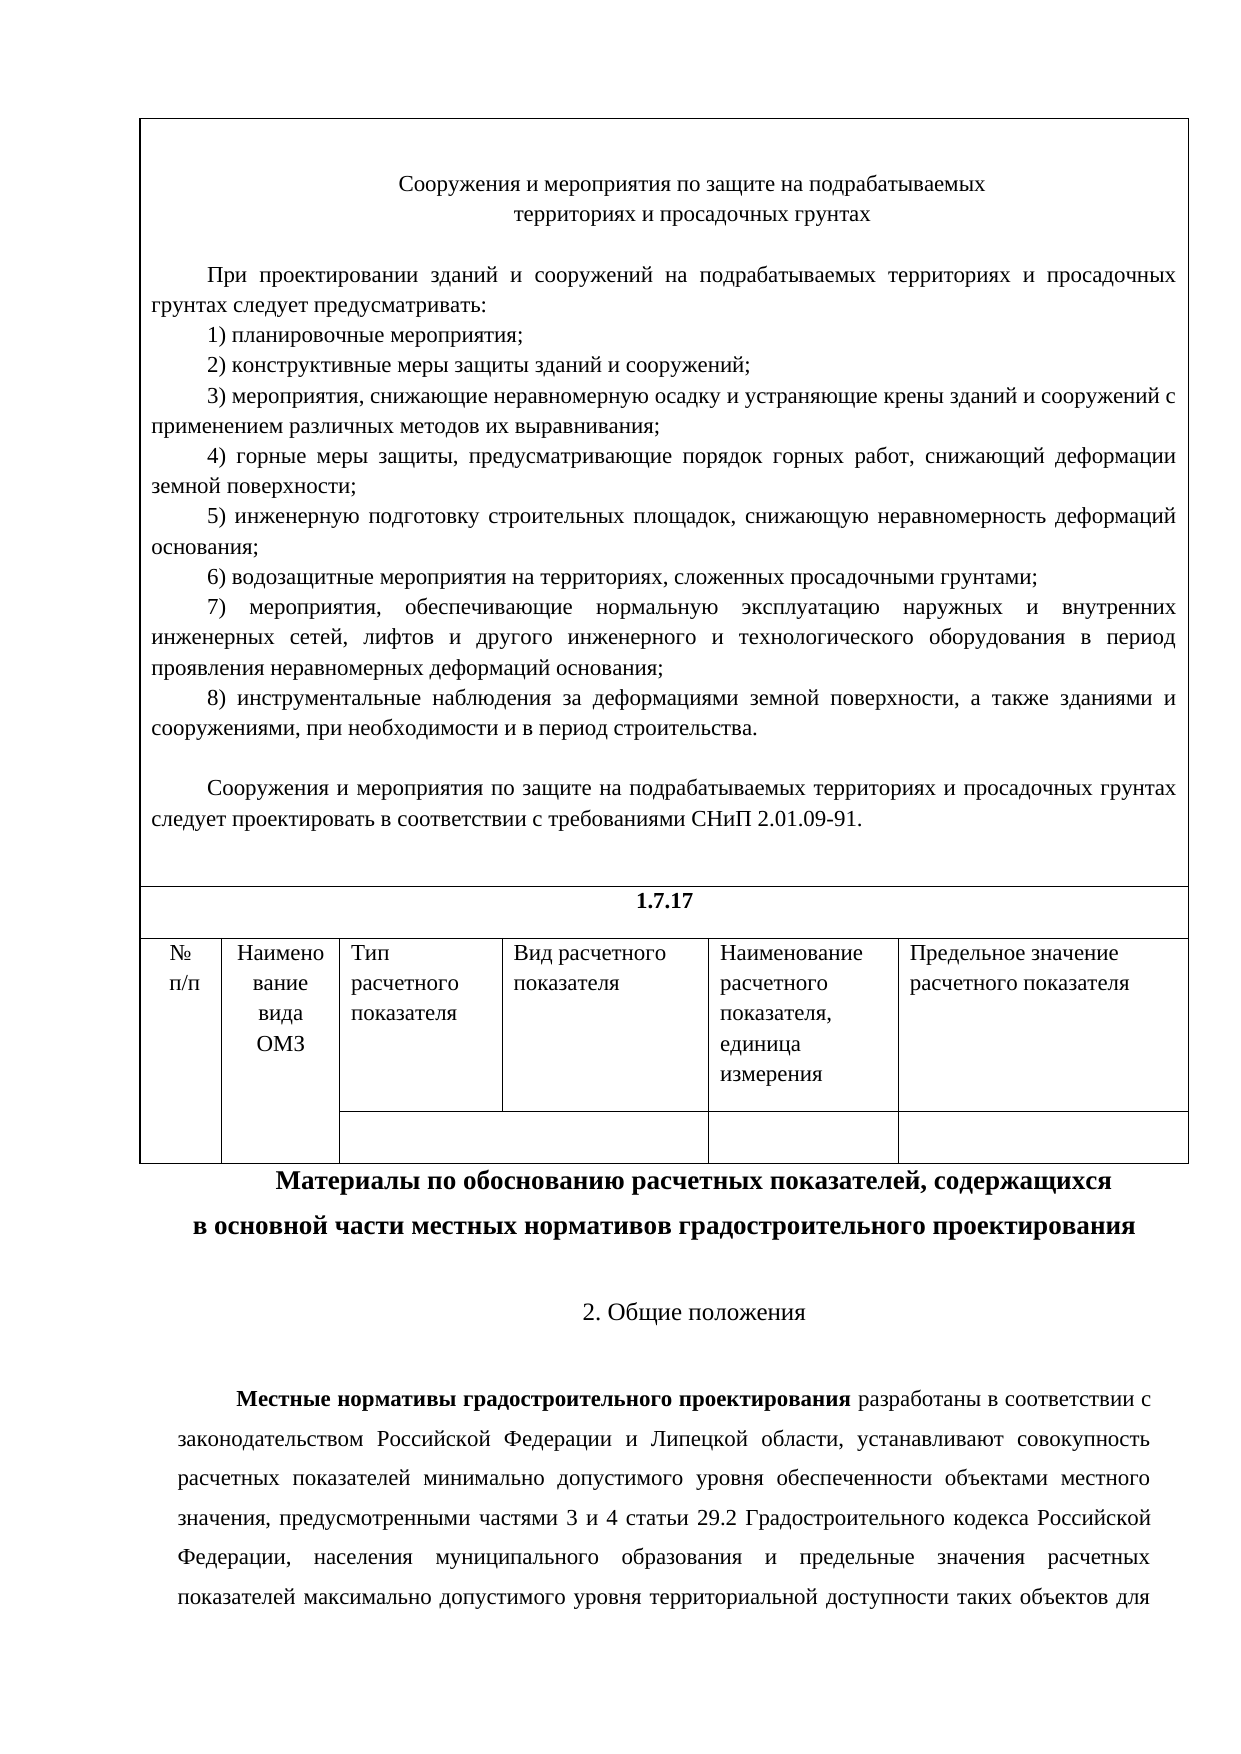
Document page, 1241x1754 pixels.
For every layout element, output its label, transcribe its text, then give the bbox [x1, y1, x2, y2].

table_cell Наименование вида ОМЗ [222, 939, 339, 1163]
table_cell Тип расчетного показателя [340, 939, 502, 1111]
table_cell Вид расчетного показателя [503, 939, 708, 1111]
text 2. Общие положения [177, 1297, 1152, 1326]
text Материалы по обоснованию расчетных показателей, содержащихся в основной части местных нормативов градостроительного проектирования [177, 1164, 1152, 1240]
table_cell 1.7.17 [141, 887, 1188, 938]
table_cell [899, 1112, 1188, 1163]
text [177, 1386, 1152, 1609]
table_cell [340, 1112, 708, 1163]
table_cell № п/п [141, 939, 221, 1163]
table_cell [709, 1112, 898, 1163]
table_cell Предельное значение расчетного показателя [899, 939, 1188, 1111]
table_cell Наименование расчетного показателя, единица измерения [709, 939, 898, 1111]
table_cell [141, 119, 1188, 886]
